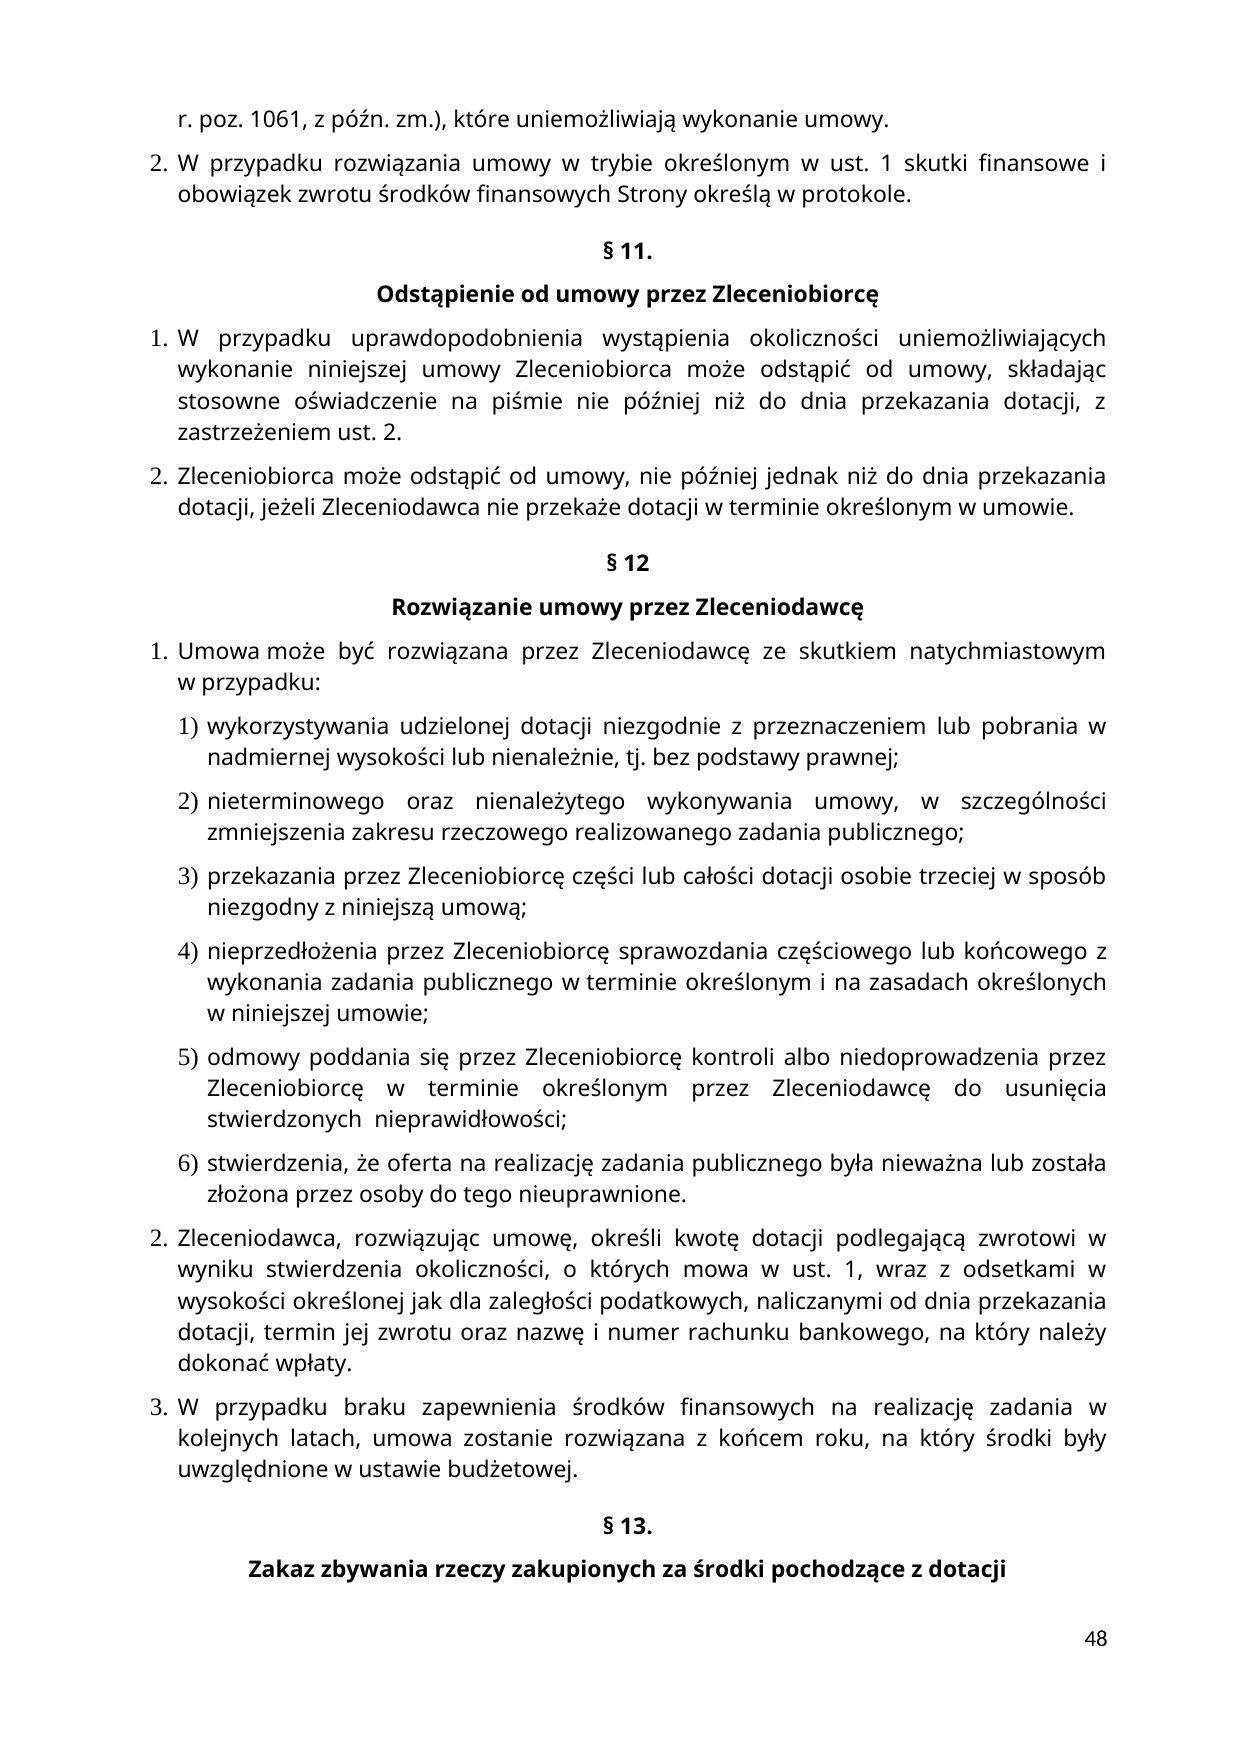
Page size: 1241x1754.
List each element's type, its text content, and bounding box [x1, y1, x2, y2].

list nieprzedłożenia przez Zleceniobiorcę sprawozdania częściowego lub końcowego z wykonania zadania publicznego w terminie określonym i na zasadach określonych w niniejszej umowie; [178, 935, 1108, 1028]
text Zakaz zbywania rzeczy zakupionych za środki pochodzące z dotacji [148, 1553, 1108, 1585]
text § 13. [148, 1510, 1107, 1541]
list odmowy poddania się przez Zleceniobiorcę kontroli albo niedoprowadzenia przez Zleceniobiorcę w terminie określonym przez Zleceniodawcę do usunięcia stwierdzonych nieprawidłowości; [178, 1041, 1108, 1135]
list Zleceniodawca, rozwiązując umowę, określi kwotę dotacji podlegającą zwrotowi w wyniku stwierdzenia okoliczności, o których mowa w ust. 1, wraz z odsetkami w wysokości określonej jak dla zaległości podatkowych, naliczanymi od dnia przekazania dotacji, termin jej zwrotu oraz nazwę i numer rachunku bankowego, na który należy dokonać wpłaty. [149, 1222, 1107, 1378]
list Umowa może być rozwiązana przez Zleceniodawcę ze skutkiem natychmiastowym w przypadku: [149, 635, 1107, 697]
list W przypadku braku zapewnienia środków finansowych na realizację zadania w kolejnych latach, umowa zostanie rozwiązana z końcem roku, na który środki były uwzględnione w ustawie budżetowej. [149, 1391, 1107, 1485]
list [149, 103, 1107, 135]
text § 11. [148, 235, 1107, 266]
list W przypadku rozwiązania umowy w trybie określonym w ust. 1 skutki finansowe i obowiązek zwrotu środków finansowych Strony określą w protokole. [149, 147, 1107, 210]
list W przypadku uprawdopodobnienia wystąpienia okoliczności uniemożliwiających wykonanie niniejszej umowy Zleceniobiorca może odstąpić od umowy, składając stosowne oświadczenie na piśmie nie później niż do dnia przekazania dotacji, z zastrzeżeniem ust. 2. [149, 322, 1107, 447]
list nieterminowego oraz nienależytego wykonywania umowy, w szczególności zmniejszenia zakresu rzeczowego realizowanego zadania publicznego; [178, 785, 1108, 847]
list stwierdzenia, że oferta na realizację zadania publicznego była nieważna lub została złożona przez osoby do tego nieuprawnione. [178, 1147, 1108, 1210]
text § 12 [148, 547, 1107, 578]
list Zleceniobiorca może odstąpić od umowy, nie później jednak niż do dnia przekazania dotacji, jeżeli Zleceniodawca nie przekaże dotacji w terminie określonym w umowie. [149, 460, 1107, 522]
list wykorzystywania udzielonej dotacji niezgodnie z przeznaczeniem lub pobrania w nadmiernej wysokości lub nienależnie, tj. bez podstawy prawnej; [178, 710, 1108, 772]
text Rozwiązanie umowy przez Zleceniodawcę [148, 591, 1108, 622]
text Odstąpienie od umowy przez Zleceniobiorcę [148, 278, 1108, 310]
list przekazania przez Zleceniobiorcę części lub całości dotacji osobie trzeciej w sposób niezgodny z niniejszą umową; [178, 860, 1108, 922]
